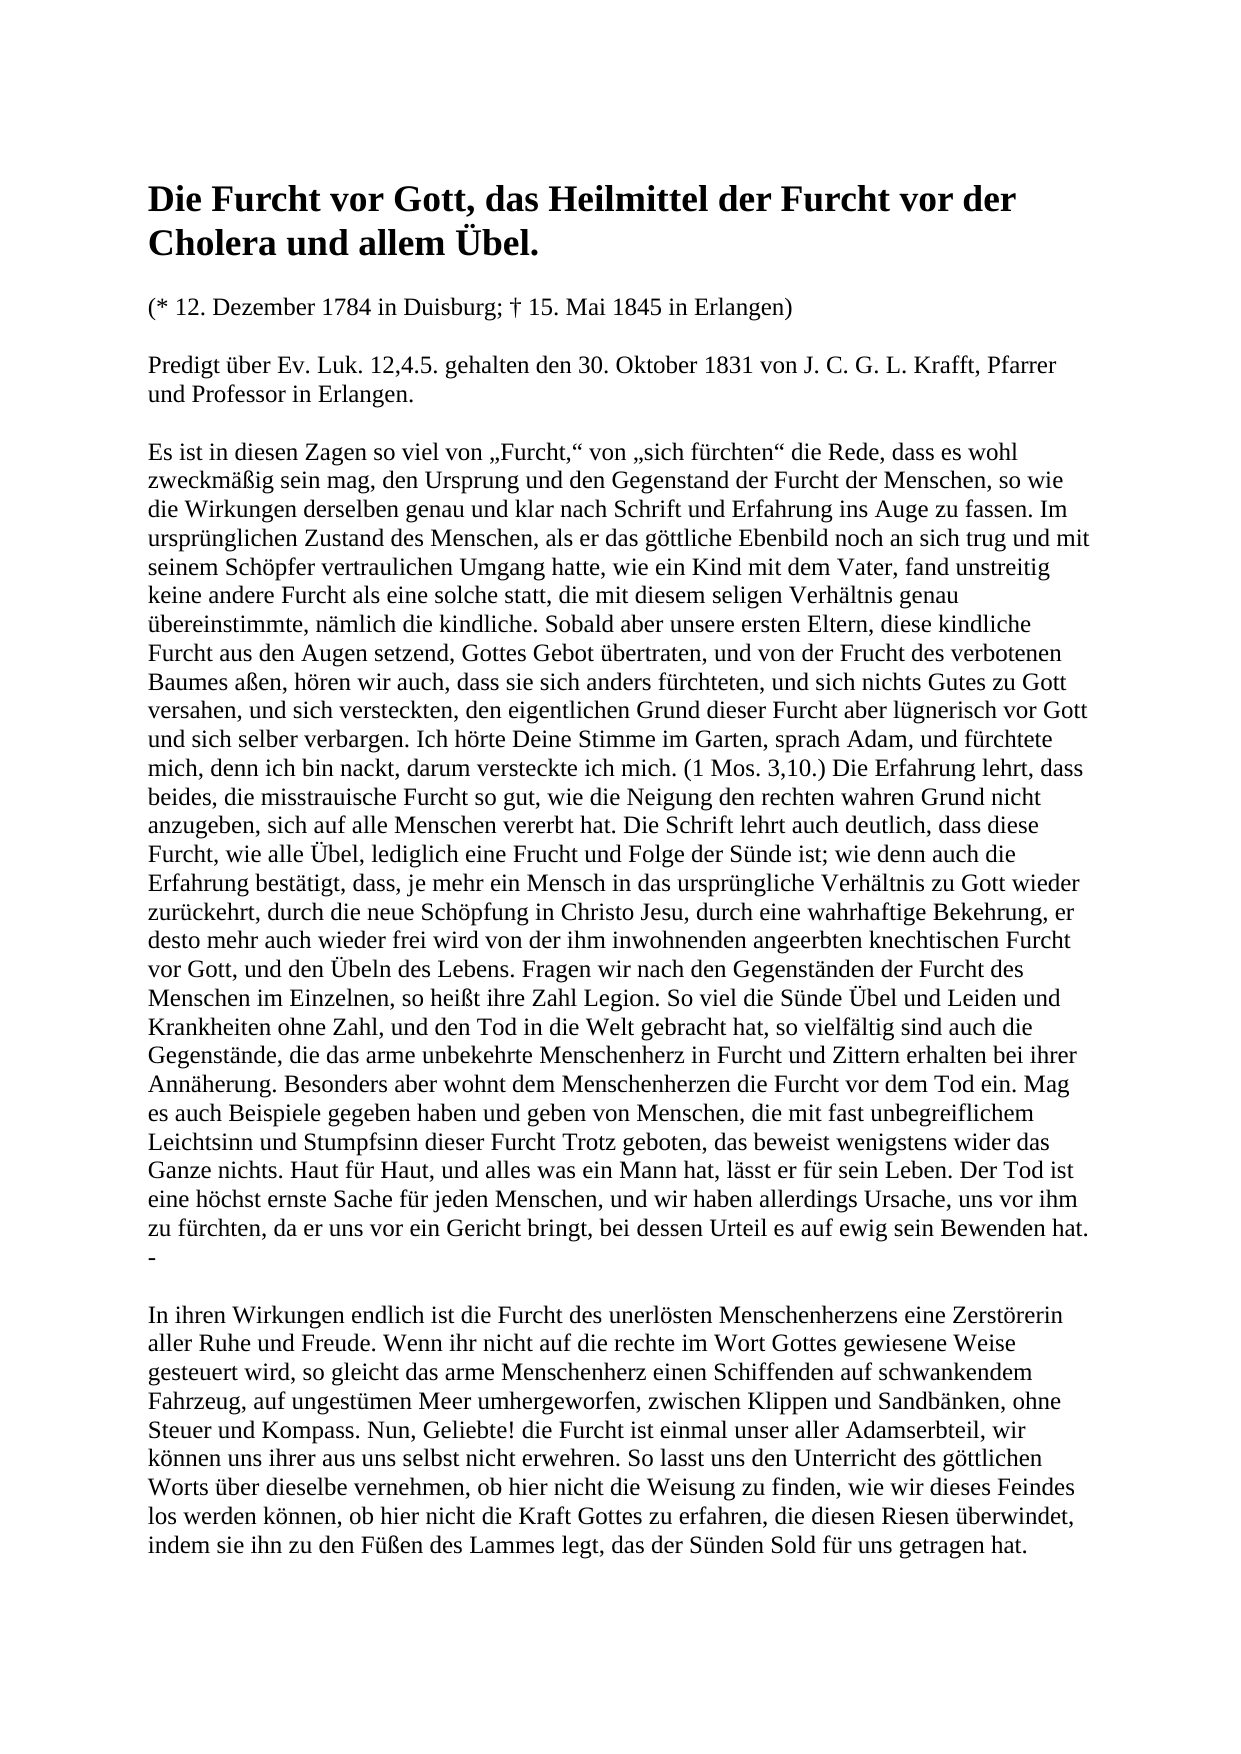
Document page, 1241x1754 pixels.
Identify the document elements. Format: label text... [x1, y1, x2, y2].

subtitle Die Furcht vor Gott, das Heilmittel der Furcht vor der Cholera und allem Übel. [148, 177, 1093, 263]
text (* 12. Dezember 1784 in Duisburg; † 15. Mai 1845 in Erlangen) [148, 292, 1093, 321]
text In ihren Wirkungen endlich ist die Furcht des unerlösten Menschenherzens eine Zerstörerin aller Ruhe und Freude. Wenn ihr nicht auf die rechte im Wort Gottes gewiesene Weise gesteuert wird, so gleicht das arme Menschenherz einen Schiffenden auf schwankendem Fahrzeug, auf ungestümen Meer umhergeworfen, zwischen Klippen und Sandbänken, ohne Steuer und Kompass. Nun, Geliebte! die Furcht ist einmal unser aller Adamserbteil, wir können uns ihrer aus uns selbst nicht erwehren. So lasst uns den Unterricht des göttlichen Worts über dieselbe vernehmen, ob hier nicht die Weisung zu finden, wie wir dieses Feindes los werden können, ob hier nicht die Kraft Gottes zu erfahren, die diesen Riesen überwindet, indem sie ihn zu den Füßen des Lammes legt, das der Sünden Sold für uns getragen hat. [148, 1300, 1093, 1558]
text Predigt über Ev. Luk. 12,4.5. gehalten den 30. Oktober 1831 von J. C. G. L. Krafft, Pfarrer und Professor in Erlangen. [148, 350, 1093, 408]
text Es ist in diesen Zagen so viel von „Furcht,“ von „sich fürchten“ die Rede, dass es wohl zweckmäßig sein mag, den Ursprung und den Gegenstand der Furcht der Menschen, so wie die Wirkungen derselben genau und klar nach Schrift und Erfahrung ins Auge zu fassen. Im ursprünglichen Zustand des Menschen, als er das göttliche Ebenbild noch an sich trug und mit seinem Schöpfer vertraulichen Umgang hatte, wie ein Kind mit dem Vater, fand unstreitig keine andere Furcht als eine solche statt, die mit diesem seligen Verhältnis genau übereinstimmte, nämlich die kindliche. Sobald aber unsere ersten Eltern, diese kindliche Furcht aus den Augen setzend, Gottes Gebot übertraten, und von der Frucht des verbotenen Baumes aßen, hören wir auch, dass sie sich anders fürchteten, und sich nichts Gutes zu Gott versahen, und sich versteckten, den eigentlichen Grund dieser Furcht aber lügnerisch vor Gott und sich selber verbargen. Ich hörte Deine Stimme im Garten, sprach Adam, und fürchtete mich, denn ich bin nackt, darum versteckte ich mich. (1 Mos. 3,10.) Die Erfahrung lehrt, dass beides, die misstrauische Furcht so gut, wie die Neigung den rechten wahren Grund nicht anzugeben, sich auf alle Menschen vererbt hat. Die Schrift lehrt auch deutlich, dass diese Furcht, wie alle Übel, lediglich eine Frucht und Folge der Sünde ist; wie denn auch die Erfahrung bestätigt, dass, je mehr ein Mensch in das ursprüngliche Verhältnis zu Gott wieder zurückehrt, durch die neue Schöpfung in Christo Jesu, durch eine wahrhaftige Bekehrung, er desto mehr auch wieder frei wird von der ihm inwohnenden angeerbten knechtischen Furcht vor Gott, und den Übeln des Lebens. Fragen wir nach den Gegenständen der Furcht des Menschen im Einzelnen, so heißt ihre Zahl Legion. So viel die Sünde Übel und Leiden und Krankheiten ohne Zahl, und den Tod in die Welt gebracht hat, so vielfältig sind auch die Gegenstände, die das arme unbekehrte Menschenherz in Furcht und Zittern erhalten bei ihrer Annäherung. Besonders aber wohnt dem Menschenherzen die Furcht vor dem Tod ein. Mag es auch Beispiele gegeben haben und geben von Menschen, die mit fast unbegreiflichem Leichtsinn und Stumpfsinn dieser Furcht Trotz geboten, das beweist wenigstens wider das Ganze nichts. Haut für Haut, und alles was ein Mann hat, lässt er für sein Leben. Der Tod ist eine höchst ernste Sache für jeden Menschen, und wir haben allerdings Ursache, uns vor ihm zu fürchten, da er uns vor ein Gericht bringt, bei dessen Urteil es auf ewig sein Bewenden hat. - [148, 437, 1093, 1271]
